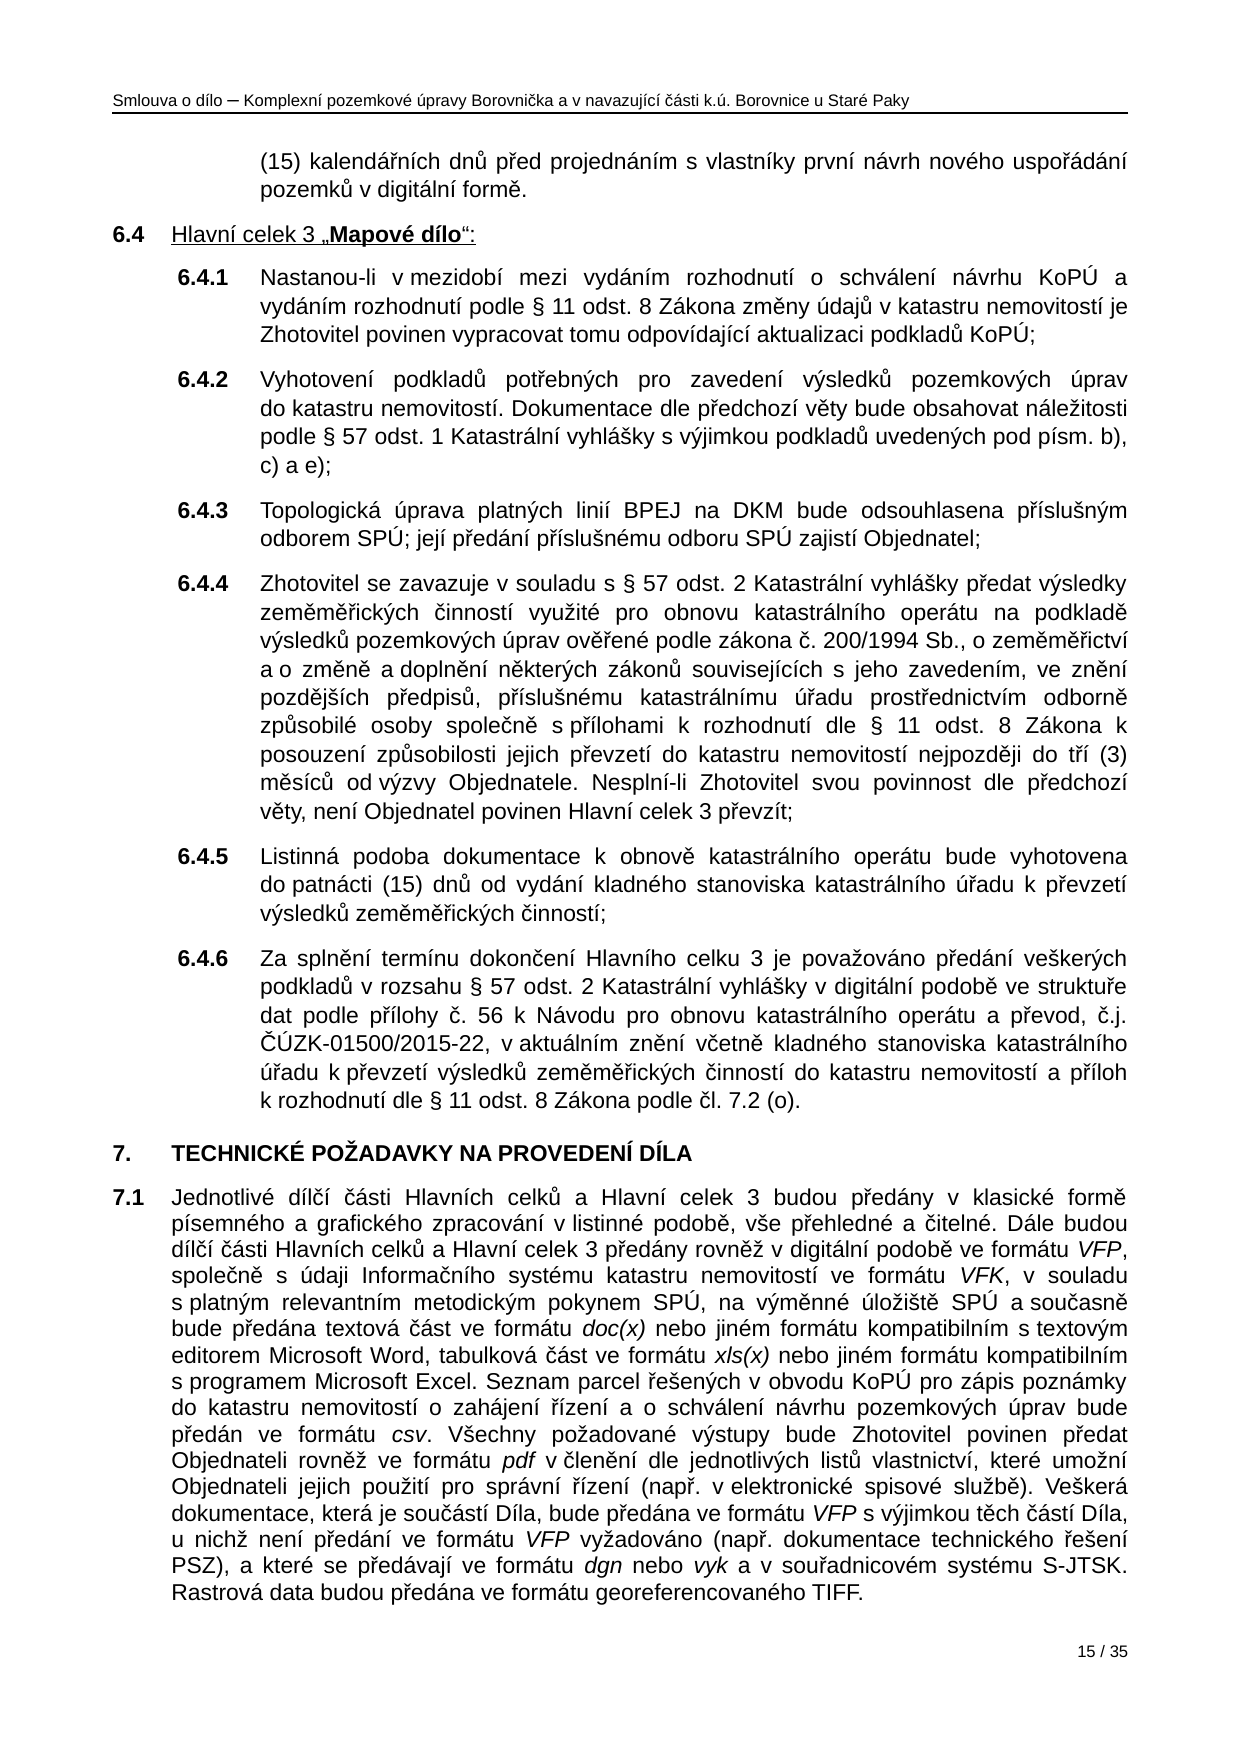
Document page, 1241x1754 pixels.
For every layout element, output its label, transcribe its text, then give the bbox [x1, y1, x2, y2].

text Vyhotovení podkladů potřebných pro zavedení výsledků pozemkových úprav do katastru nemovitostí. Dokumentace dle předchozí věty bude obsahovat náležitosti podle § 57 odst. 1 Katastrální vyhlášky s výjimkou podkladů uvedených pod písm. b), c) a e); [177, 366, 1128, 478]
text Za splnění termínu dokončení Hlavního celku 3 je považováno předání veškerých podkladů v rozsahu § 57 odst. 2 Katastrální vyhlášky v digitální podobě ve struktuře dat podle přílohy č. 56 k Návodu pro obnovu katastrálního operátu a převod, č.j. ČÚZK-01500/2015-22, v aktuálním znění včetně kladného stanoviska katastrálního úřadu k převzetí výsledků zeměměřických činností do katastru nemovitostí a příloh k rozhodnutí dle § 11 odst. 8 Zákona podle čl. 7.2 (o). [177, 945, 1128, 1113]
text Topologická úprava platných linií BPEJ na DKM bude odsouhlasena příslušným odborem SPÚ; její předání příslušnému odboru SPÚ zajistí Objednatel; [177, 497, 1128, 551]
text Listinná podoba dokumentace k obnově katastrálního operátu bude vyhotovena do patnácti (15) dnů od vydání kladného stanoviska katastrálního úřadu k převzetí výsledků zeměměřických činností; [177, 843, 1128, 926]
text Technické požadavky na provedení díla [112, 1140, 1128, 1167]
text Nastanou-li v mezidobí mezi vydáním rozhodnutí o schválení návrhu KoPÚ a vydáním rozhodnutí podle § 11 odst. 8 Zákona změny údajů v katastru nemovitostí je Zhotovitel povinen vypracovat tomu odpovídající aktualizaci podkladů KoPÚ; [177, 264, 1128, 347]
text Jednotlivé dílčí části Hlavních celků a Hlavní celek 3 budou předány v klasické formě písemného a grafického zpracování v listinné podobě, vše přehledné a čitelné. Dále budou dílčí části Hlavních celků a Hlavní celek 3 předány rovněž v digitální podobě ve formátu VFP, společně s údaji Informačního systému katastru nemovitostí ve formátu VFK, v souladu s platným relevantním metodickým pokynem SPÚ, na výměnné úložiště SPÚ a současně bude předána textová část ve formátu doc(x) nebo jiném formátu kompatibilním s textovým editorem Microsoft Word, tabulková část ve formátu xls(x) nebo jiném formátu kompatibilním s programem Microsoft Excel. Seznam parcel řešených v obvodu KoPÚ pro zápis poznámky do katastru nemovitostí o zahájení řízení a o schválení návrhu pozemkových úprav bude předán ve formátu csv. Všechny požadované výstupy bude Zhotovitel povinen předat Objednateli rovněž ve formátu pdf v členění dle jednotlivých listů vlastnictví, které umožní Objednateli jejich použití pro správní řízení (např. v elektronické spisové službě). Veškerá dokumentace, která je součástí Díla, bude předána ve formátu VFP s výjimkou těch částí Díla, u nichž není předání ve formátu VFP vyžadováno (např. dokumentace technického řešení PSZ), a které se předávají ve formátu dgn nebo vyk a v souřadnicovém systému S-JTSK. Rastrová data budou předána ve formátu georeferencovaného TIFF. [112, 1183, 1128, 1605]
text Hlavní celek 3 „Mapové dílo“: [112, 221, 1128, 248]
text Zhotovitel se zavazuje v souladu s § 57 odst. 2 Katastrální vyhlášky předat výsledky zeměměřických činností využité pro obnovu katastrálního operátu na podkladě výsledků pozemkových úprav ověřené podle zákona č. 200/1994 Sb., o zeměměřictví a o změně a doplnění některých zákonů souvisejících s jeho zavedením, ve znění pozdějších předpisů, příslušnému katastrálnímu úřadu prostřednictvím odborně způsobilé osoby společně s přílohami k rozhodnutí dle § 11 odst. 8 Zákona k posouzení způsobilosti jejich převzetí do katastru nemovitostí nejpozději do tří (3) měsíců od výzvy Objednatele. Nesplní-li Zhotovitel svou povinnost dle předchozí věty, není Objednatel povinen Hlavní celek 3 převzít; [177, 570, 1128, 824]
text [177, 148, 1128, 202]
